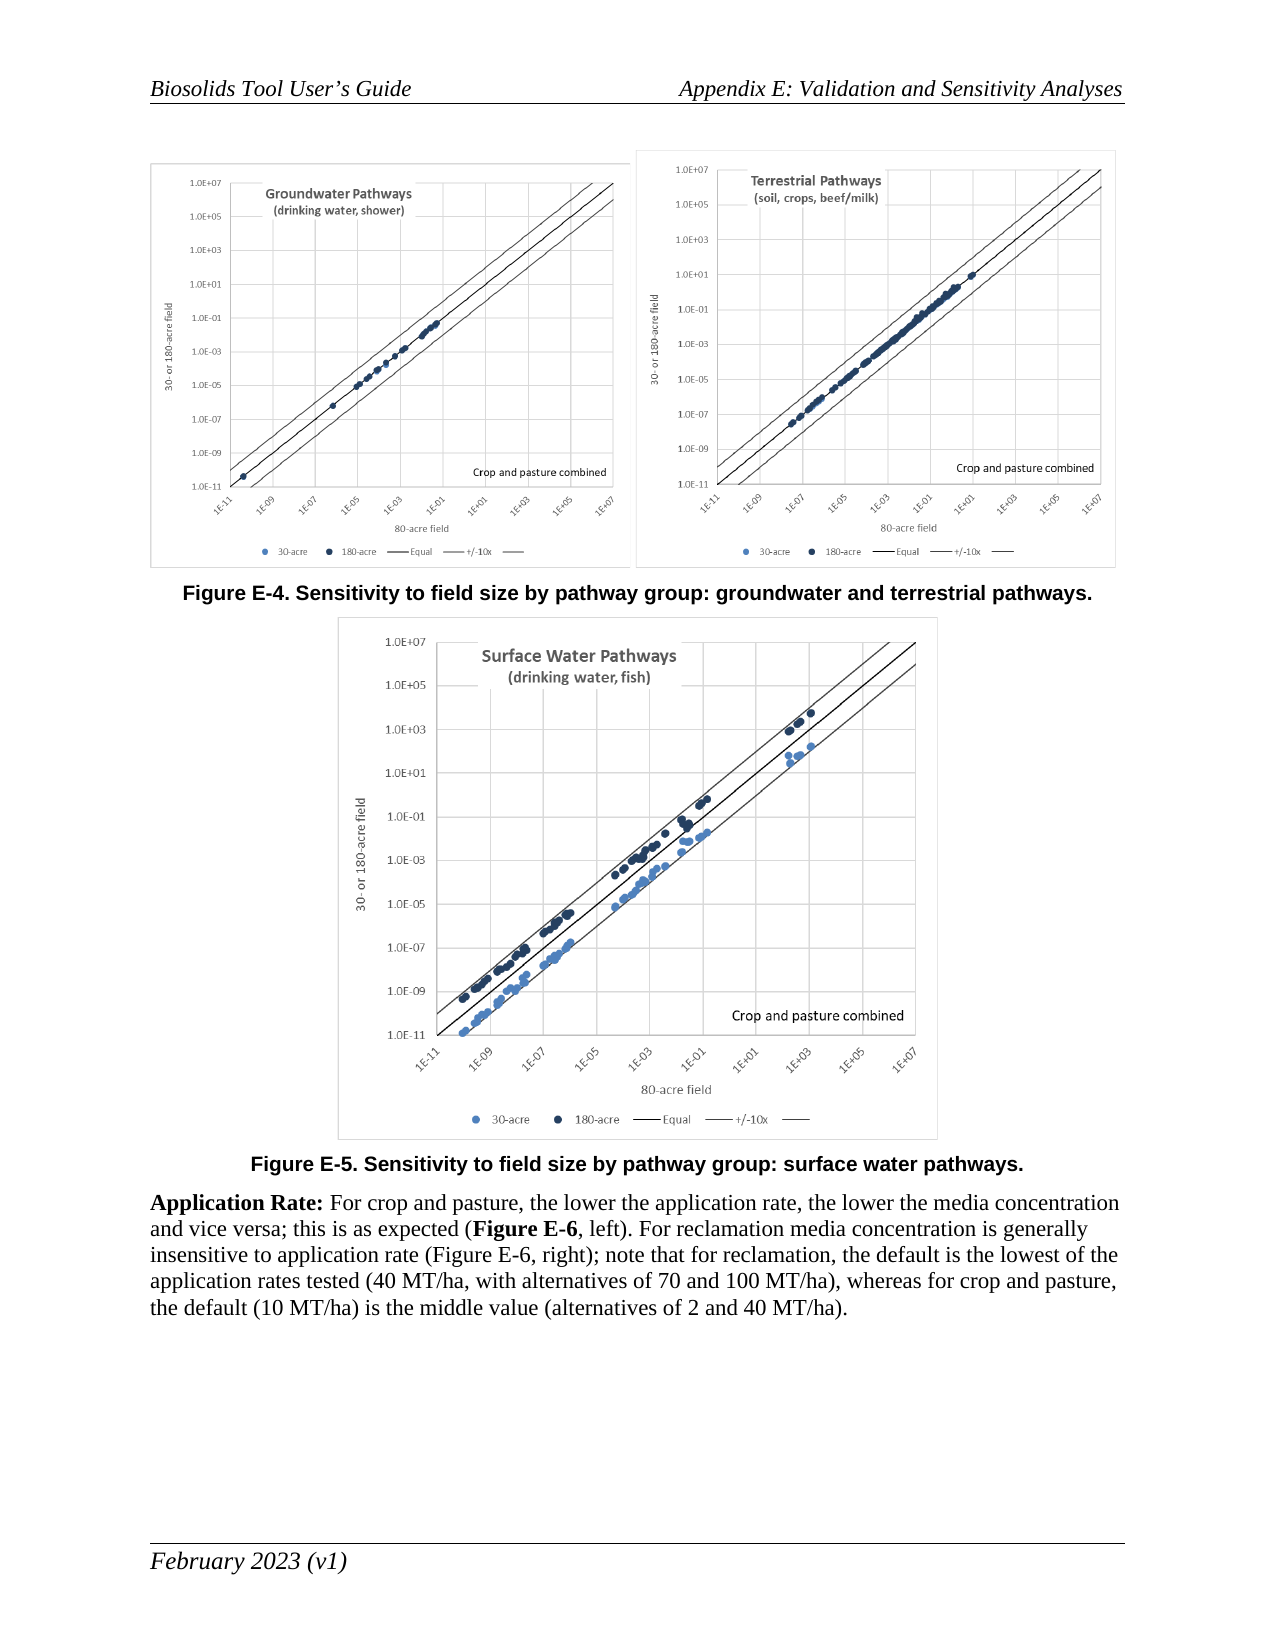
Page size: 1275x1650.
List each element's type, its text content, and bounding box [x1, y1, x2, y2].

text Figure E-4. Sensitivity to field size by pathway group: groundwater and terrestrial pathways. [150, 581, 1125, 604]
picture [635, 150, 1116, 568]
picture [150, 163, 630, 568]
text Application Rate: For crop and pasture, the lower the application rate, the lower the media concentration and vice versa; this is as expected (Figure E-6, left). For reclamation media concentration is generally insensitive to application rate (Figure E-6, right); note that for reclamation, the default is the lowest of the application rates tested (40 MT/ha, with alternatives of 70 and 100 MT/ha), whereas for crop and pasture, the default (10 MT/ha) is the middle value (alternatives of 2 and 40 MT/ha). [150, 1188, 1125, 1320]
picture [337, 617, 938, 1140]
text Figure E-5. Sensitivity to field size by pathway group: surface water pathways. [150, 1152, 1125, 1176]
